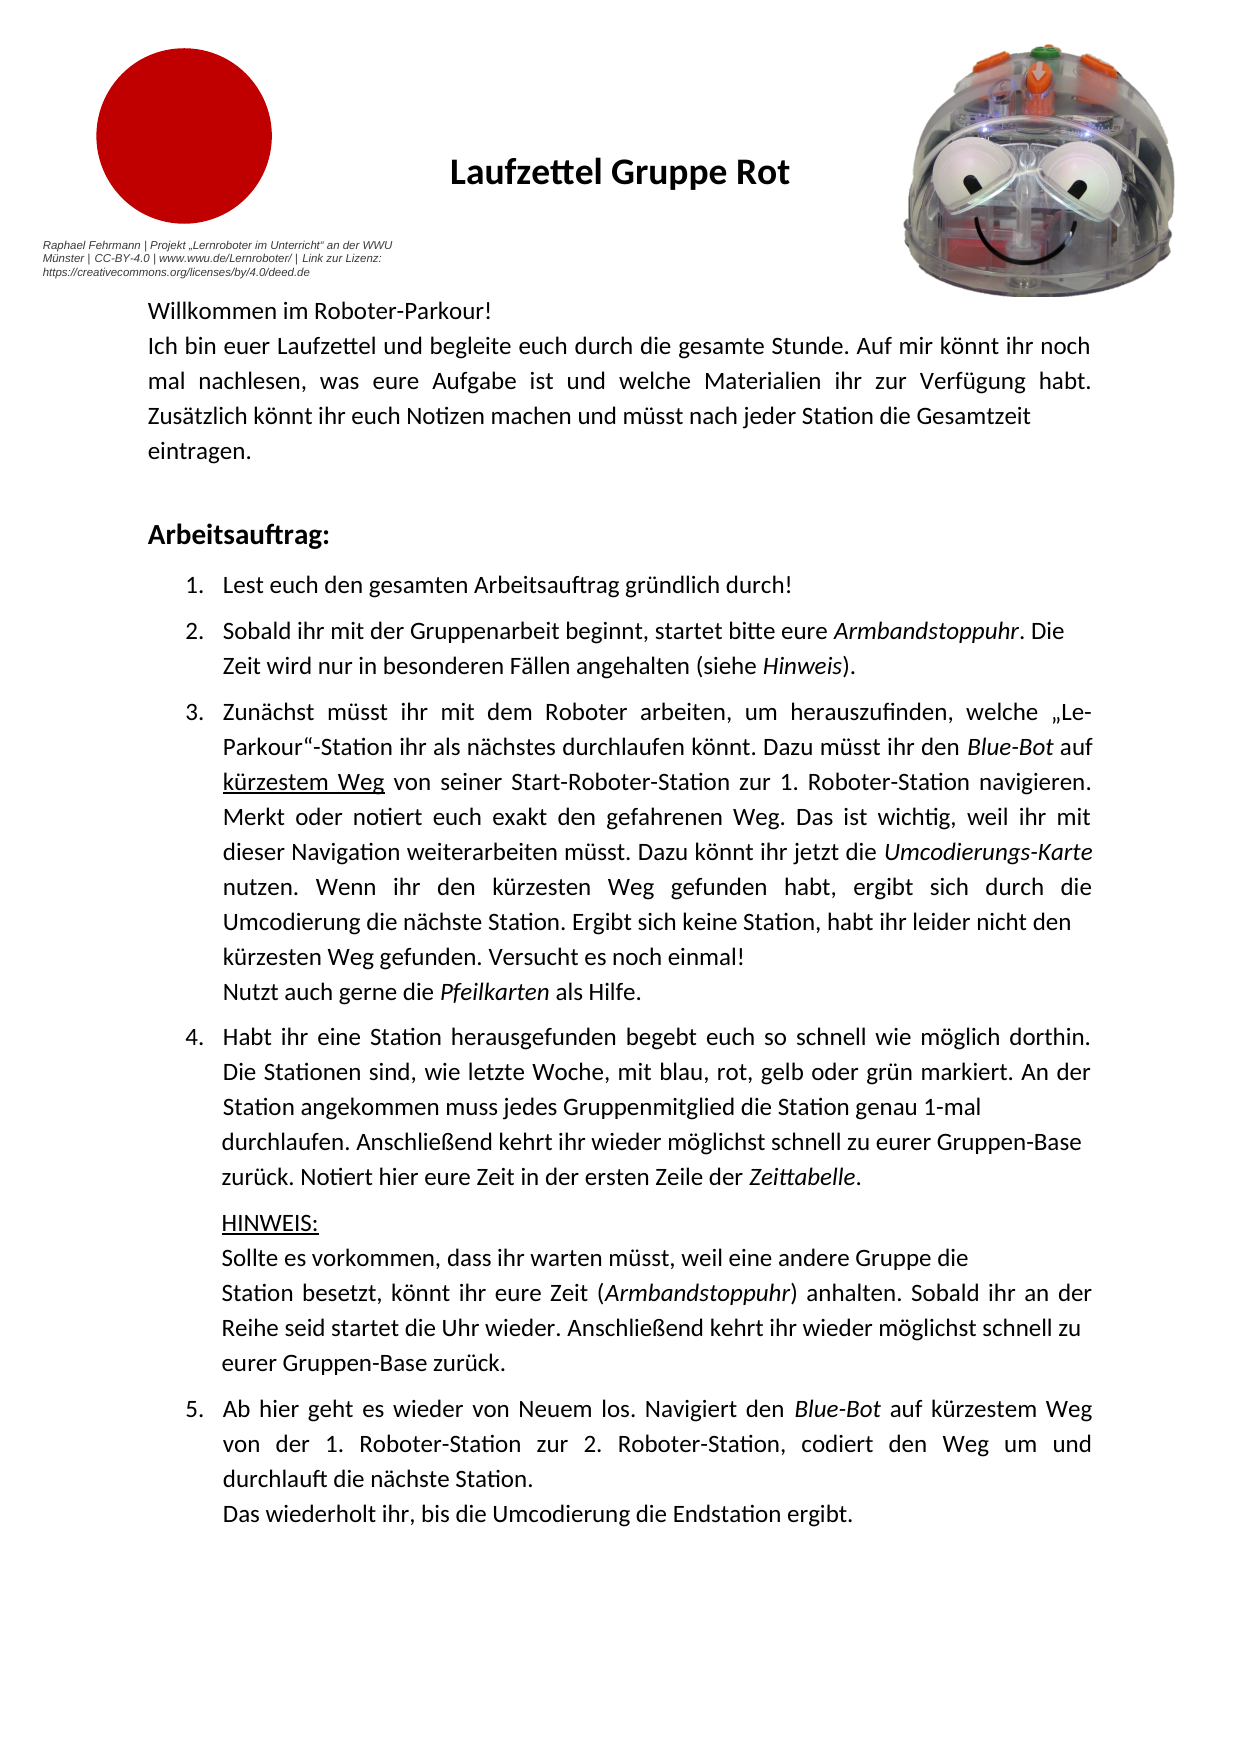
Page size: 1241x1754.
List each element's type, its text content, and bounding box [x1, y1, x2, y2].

list Habt ihr eine Station herausgefunden begebt euch so schnell wie möglich dorthin. Die Stationen sind, wie letzte Woche, mit blau, rot, gelb oder grün markiert. An der Station angekommen muss jedes Gruppenmitglied die Station genau 1-mal [185, 1022, 1093, 1122]
text Laufzettel Gruppe Rot [252, 148, 879, 193]
text zurück. Notiert hier eure Zeit in der ersten Zeile der Zeittabelle. [221, 1162, 1093, 1192]
text Sollte es vorkommen, dass ihr warten müsst, weil eine andere Gruppe die [185, 1242, 1093, 1273]
list Sobald ihr mit der Gruppenarbeit beginnt, startet bitte eure Armbandstoppuhr. Die [185, 615, 1093, 646]
text Arbeitsauftrag: [148, 516, 1093, 552]
list kürzesten Weg gefunden. Versucht es noch einmal! [223, 941, 1093, 971]
text HINWEIS: [185, 1207, 1093, 1238]
text durchlaufen. Anschließend kehrt ihr wieder möglichst schnell zu eurer Gruppen-Base [221, 1127, 1093, 1157]
text eintragen. [148, 435, 1093, 466]
list Zeit wird nur in besonderen Fällen angehalten (siehe Hinweis). [223, 650, 1093, 681]
text Willkommen im Roboter-Parkour! [148, 295, 1093, 326]
list Nutzt auch gerne die Pfeilkarten als Hilfe. [223, 976, 1093, 1006]
text eurer Gruppen-Base zurück. [221, 1347, 1093, 1378]
text Station besetzt, könnt ihr eure Zeit (Armbandstoppuhr) anhalten. Sobald ihr an der Reihe seid startet die Uhr wieder. Anschließend kehrt ihr wieder möglichst schnell zu [221, 1277, 1093, 1343]
list Ab hier geht es wieder von Neuem los. Navigiert den Blue-Bot auf kürzestem Weg von der 1. Roboter-Station zur 2. Roboter-Station, codiert den Weg um und durchlauft die nächste Station. [185, 1393, 1093, 1493]
list Lest euch den gesamten Arbeitsauftrag gründlich durch! [185, 569, 1093, 600]
text Ich bin euer Laufzettel und begleite euch durch die gesamte Stunde. Auf mir könnt ihr noch mal nachlesen, was eure Aufgabe ist und welche Materialien ihr zur Verfügung habt. Zusätzlich könnt ihr euch Notizen machen und müsst nach jeder Station die Gesamtzeit [148, 330, 1093, 431]
picture [894, 42, 1185, 297]
list Zunächst müsst ihr mit dem Roboter arbeiten, um herauszufinden, welche „Le-Parkour“-Station ihr als nächstes durchlaufen könnt. Dazu müsst ihr den Blue-Bot auf kürzestem Weg von seiner Start-Roboter-Station zur 1. Roboter-Station navigieren. Merkt oder notiert euch exakt den gefahrenen Weg. Das ist wichtig, weil ihr mit dieser Navigation weiterarbeiten müsst. Dazu könnt ihr jetzt die Umcodierungs-Karte nutzen. Wenn ihr den kürzesten Weg gefunden habt, ergibt sich durch die Umcodierung die nächste Station. Ergibt sich keine Station, habt ihr leider nicht den [185, 696, 1093, 936]
list Das wiederholt ihr, bis die Umcodierung die Endstation ergibt. [223, 1498, 1093, 1528]
